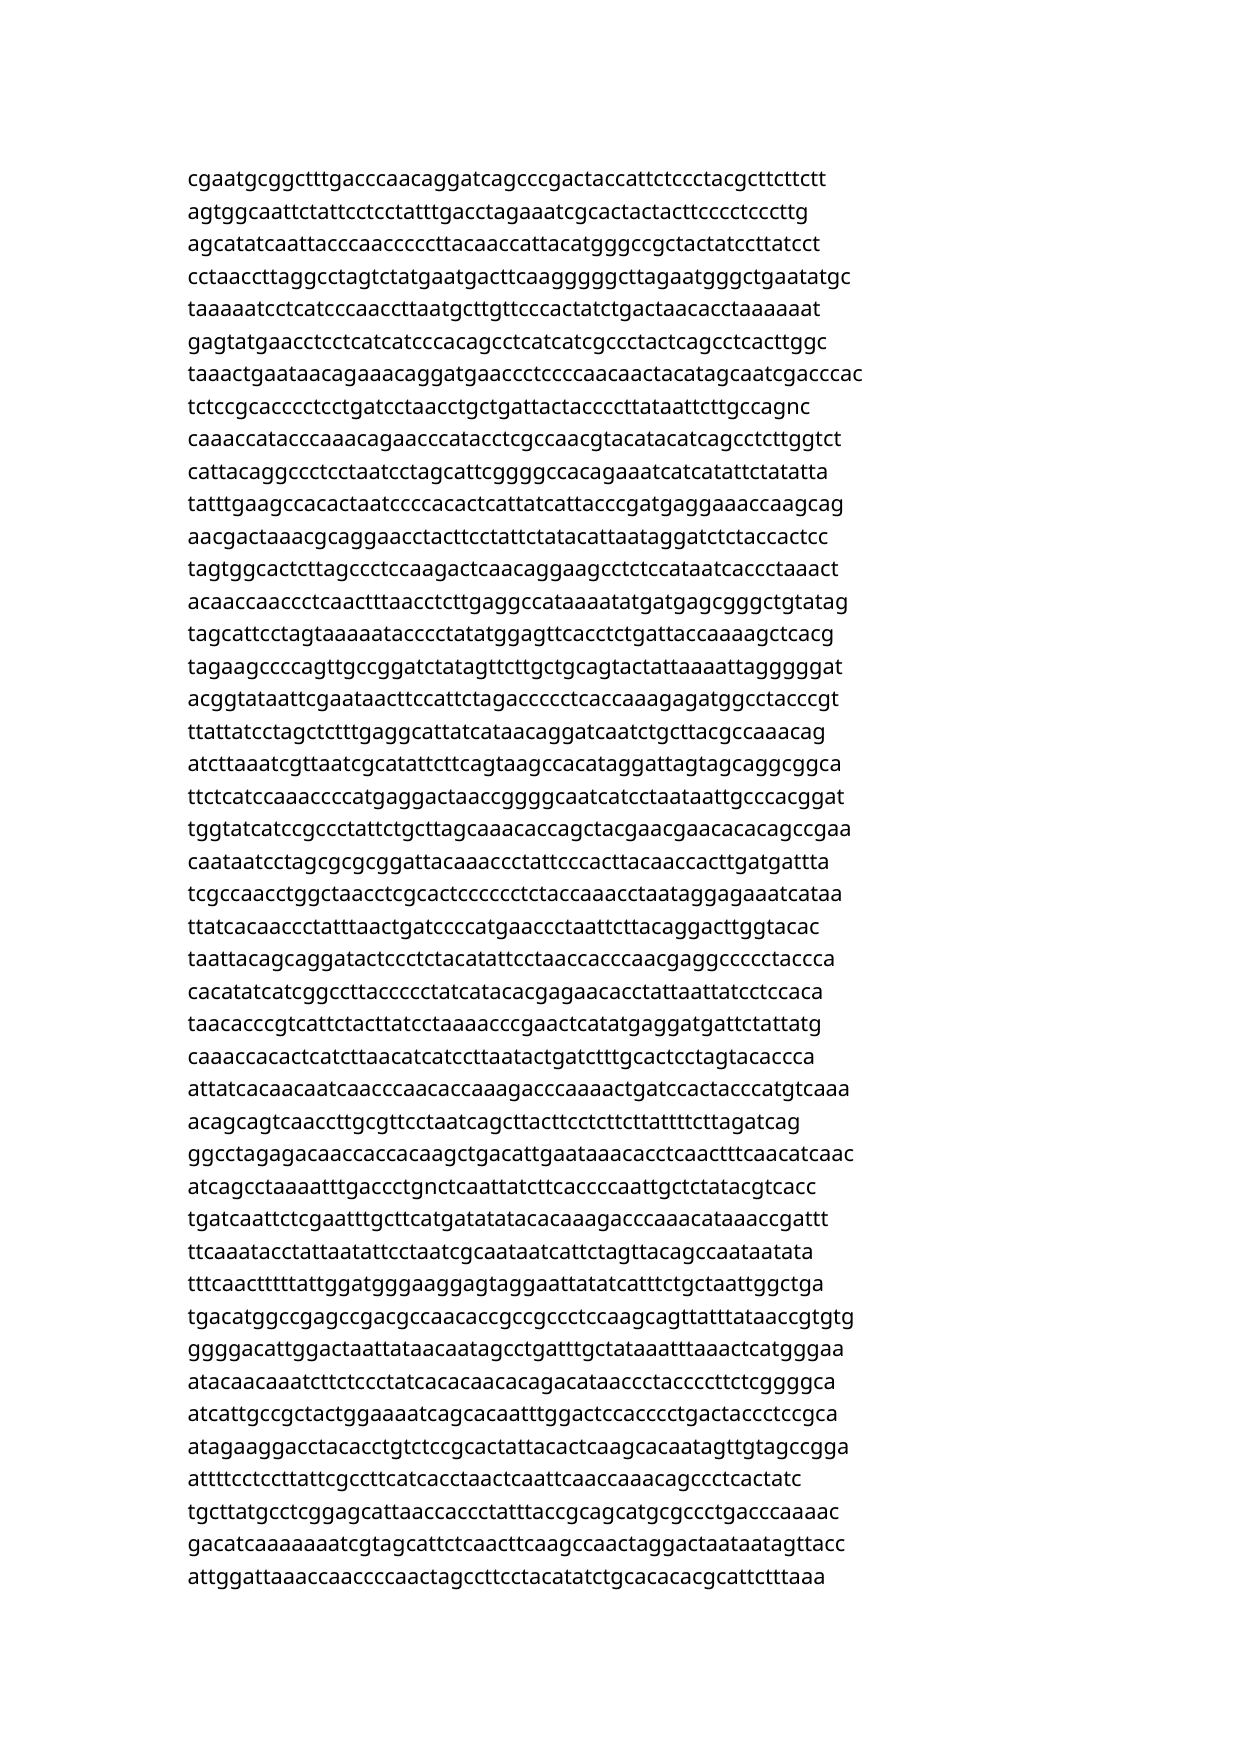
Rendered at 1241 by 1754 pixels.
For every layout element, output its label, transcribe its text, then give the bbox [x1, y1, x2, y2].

text caataatcctagcgcgcggattacaaaccctattcccacttacaaccacttgatgattta [187, 844, 1053, 877]
text atacaacaaatcttctccctatcacacaacacagacataaccctaccccttctcggggca [187, 1364, 1053, 1397]
text ttctcatccaaaccccatgaggactaaccggggcaatcatcctaataattgcccacggat [187, 779, 1053, 812]
text ttcaaatacctattaatattcctaatcgcaataatcattctagttacagccaataatata [187, 1234, 1053, 1267]
text gagtatgaacctcctcatcatcccacagcctcatcatcgccctactcagcctcacttggc [187, 324, 1053, 357]
text tggtatcatccgccctattctgcttagcaaacaccagctacgaacgaacacacagccgaa [187, 812, 1053, 844]
text acagcagtcaaccttgcgttcctaatcagcttacttcctcttcttattttcttagatcag [187, 1104, 1053, 1137]
text ttatcacaaccctatttaactgatccccatgaaccctaattcttacaggacttggtacac [187, 909, 1053, 942]
text tttcaactttttattggatgggaaggagtaggaattatatcatttctgctaattggctga [187, 1267, 1053, 1299]
text taaactgaataacagaaacaggatgaaccctccccaacaactacatagcaatcgacccac [187, 357, 1053, 389]
text atagaaggacctacacctgtctccgcactattacactcaagcacaatagttgtagccgga [187, 1429, 1053, 1462]
text acggtataattcgaataacttccattctagaccccctcaccaaagagatggcctacccgt [187, 682, 1053, 714]
text atcagcctaaaatttgaccctgnctcaattatcttcaccccaattgctctatacgtcacc [187, 1169, 1053, 1202]
text attatcacaacaatcaacccaacaccaaagacccaaaactgatccactacccatgtcaaa [187, 1072, 1053, 1104]
text agcatatcaattacccaacccccttacaaccattacatgggccgctactatccttatcct [187, 227, 1053, 259]
text tagaagccccagttgccggatctatagttcttgctgcagtactattaaaattagggggat [187, 649, 1053, 682]
text tagtggcactcttagccctccaagactcaacaggaagcctctccataatcaccctaaact [187, 552, 1053, 584]
text tgcttatgcctcggagcattaaccaccctatttaccgcagcatgcgccctgacccaaaac [187, 1494, 1053, 1527]
text ttattatcctagctctttgaggcattatcataacaggatcaatctgcttacgccaaacag [187, 714, 1053, 747]
text ggcctagagacaaccaccacaagctgacattgaataaacacctcaactttcaacatcaac [187, 1137, 1053, 1169]
text ggggacattggactaattataacaatagcctgatttgctataaatttaaactcatgggaa [187, 1332, 1053, 1364]
text cattacaggccctcctaatcctagcattcggggccacagaaatcatcatattctatatta [187, 454, 1053, 487]
text cgaatgcggctttgacccaacaggatcagcccgactaccattctccctacgcttcttctt [187, 162, 1053, 194]
text tgacatggccgagccgacgccaacaccgccgccctccaagcagttatttataaccgtgtg [187, 1299, 1053, 1332]
text taattacagcaggatactccctctacatattcctaaccacccaacgaggccccctaccca [187, 942, 1053, 974]
text taaaaatcctcatcccaaccttaatgcttgttcccactatctgactaacacctaaaaaat [187, 292, 1053, 324]
text caaaccacactcatcttaacatcatccttaatactgatctttgcactcctagtacaccca [187, 1039, 1053, 1072]
text tagcattcctagtaaaaatacccctatatggagttcacctctgattaccaaaagctcacg [187, 617, 1053, 649]
text tgatcaattctcgaatttgcttcatgatatatacacaaagacccaaacataaaccgattt [187, 1202, 1053, 1234]
text atcttaaatcgttaatcgcatattcttcagtaagccacataggattagtagcaggcggca [187, 747, 1053, 779]
text acaaccaaccctcaactttaacctcttgaggccataaaatatgatgagcgggctgtatag [187, 584, 1053, 617]
text atcattgccgctactggaaaatcagcacaatttggactccacccctgactaccctccgca [187, 1397, 1053, 1429]
text caaaccatacccaaacagaacccatacctcgccaacgtacatacatcagcctcttggtct [187, 422, 1053, 454]
text tatttgaagccacactaatccccacactcattatcattacccgatgaggaaaccaagcag [187, 487, 1053, 519]
text agtggcaattctattcctcctatttgacctagaaatcgcactactacttcccctcccttg [187, 194, 1053, 227]
text tcgccaacctggctaacctcgcactcccccctctaccaaacctaataggagaaatcataa [187, 877, 1053, 909]
text tctccgcacccctcctgatcctaacctgctgattactaccccttataattcttgccagnc [187, 389, 1053, 422]
text gacatcaaaaaaatcgtagcattctcaacttcaagccaactaggactaataatagttacc [187, 1527, 1053, 1559]
text cacatatcatcggccttaccccctatcatacacgagaacacctattaattatcctccaca [187, 974, 1053, 1007]
text taacacccgtcattctacttatcctaaaacccgaactcatatgaggatgattctattatg [187, 1007, 1053, 1039]
text aacgactaaacgcaggaacctacttcctattctatacattaataggatctctaccactcc [187, 519, 1053, 552]
text attttcctccttattcgccttcatcacctaactcaattcaaccaaacagccctcactatc [187, 1462, 1053, 1494]
text attggattaaaccaaccccaactagccttcctacatatctgcacacacgcattctttaaa [187, 1559, 1053, 1592]
text cctaaccttaggcctagtctatgaatgacttcaagggggcttagaatgggctgaatatgc [187, 259, 1053, 292]
